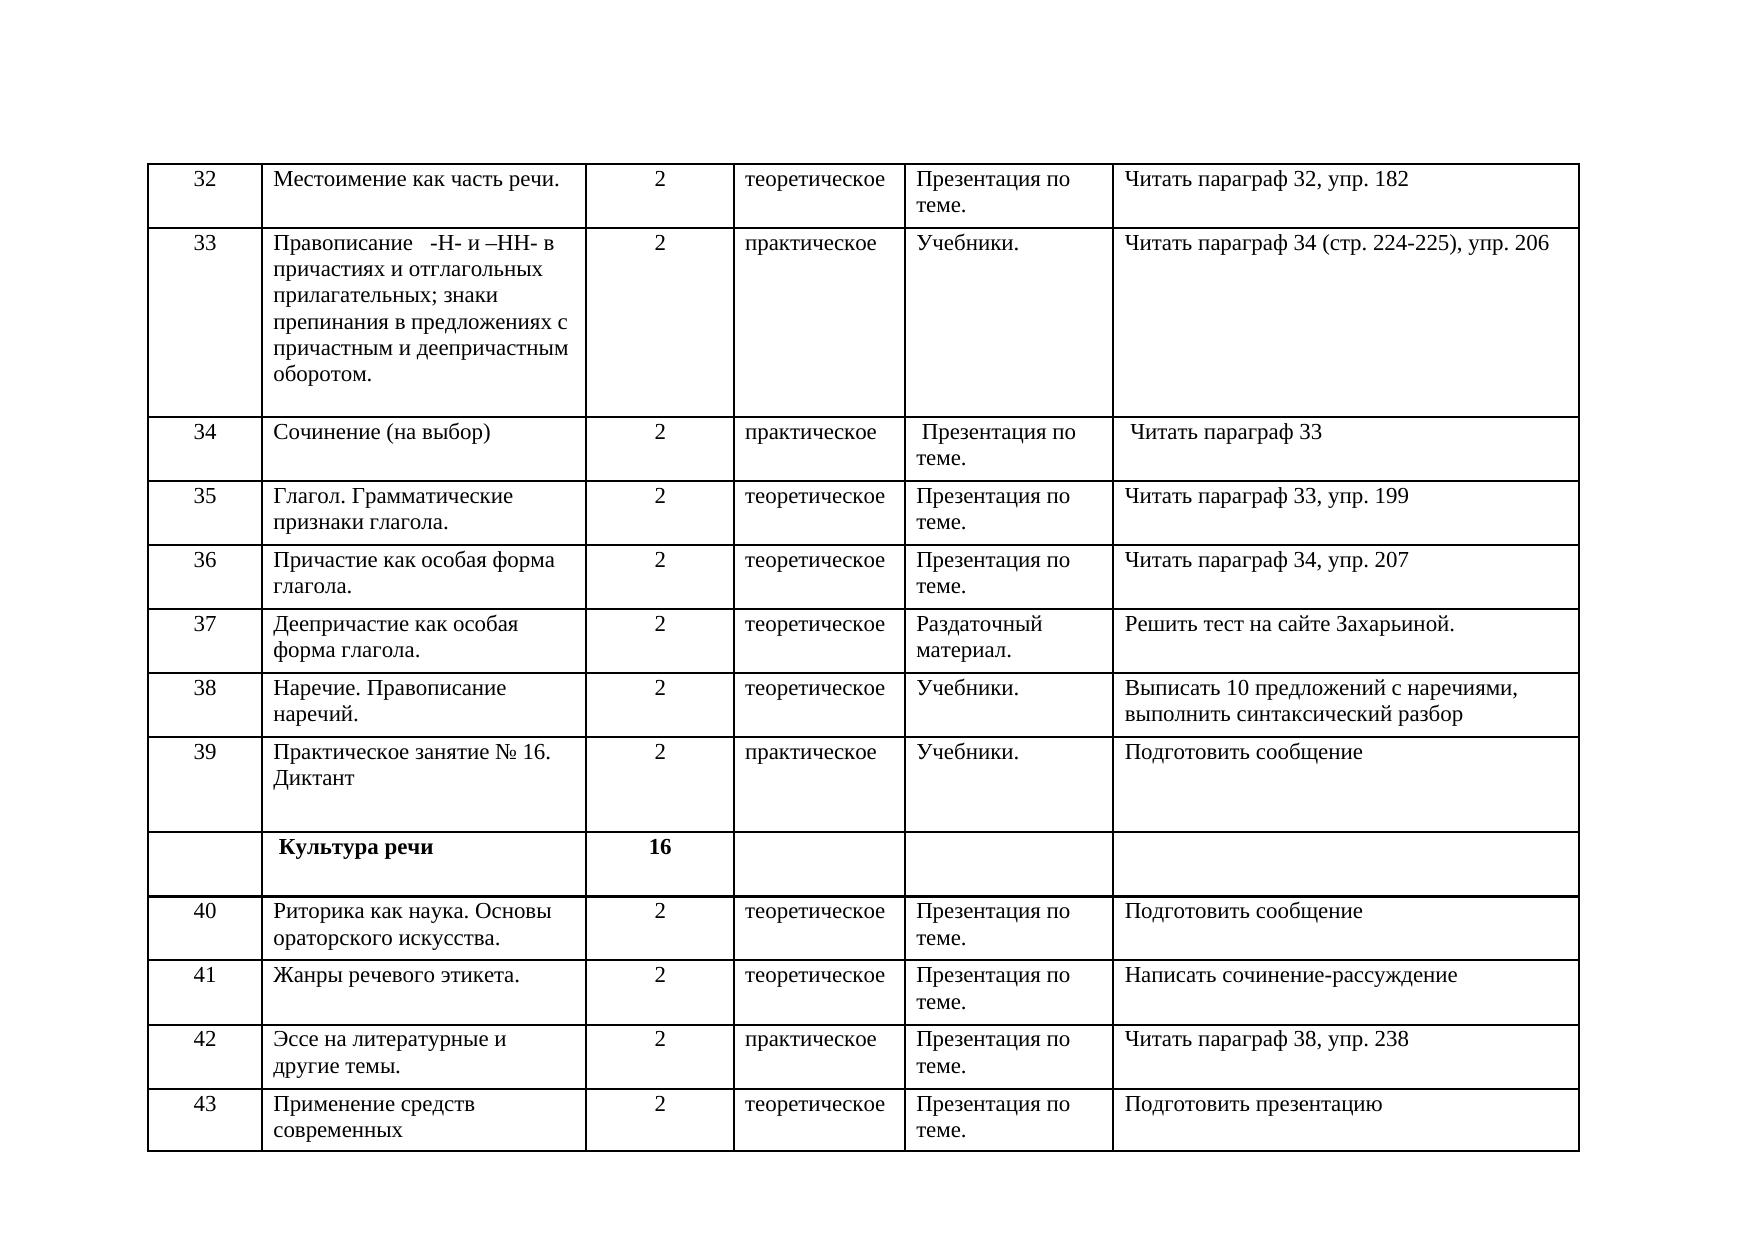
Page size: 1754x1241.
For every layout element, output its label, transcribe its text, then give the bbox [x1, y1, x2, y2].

table_cell Читать параграф 38, упр. 238 [1114, 1026, 1578, 1087]
table_cell Презентация по теме. [906, 418, 1112, 480]
table_cell Читать параграф 33, упр. 199 [1114, 482, 1578, 544]
table_cell 2 [587, 1026, 733, 1087]
table_cell Наречие. Правописание наречий. [263, 674, 585, 736]
table_cell 2 [587, 961, 733, 1023]
table_cell теоретическое [735, 1090, 904, 1149]
table_cell 36 [149, 546, 261, 608]
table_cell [906, 165, 1112, 227]
table_cell 2 [587, 546, 733, 608]
table_cell Презентация по теме. [906, 961, 1112, 1023]
table_cell Написать сочинение-рассуждение [1114, 961, 1578, 1023]
table_cell теоретическое [735, 610, 904, 672]
table_cell 39 [149, 738, 261, 831]
table_cell практическое [735, 738, 904, 831]
table_cell 2 [587, 674, 733, 736]
table_cell теоретическое [735, 482, 904, 544]
table_cell Деепричастие как особая форма глагола. [263, 610, 585, 672]
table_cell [263, 1090, 585, 1149]
table_cell теоретическое [735, 898, 904, 959]
table_cell 41 [149, 961, 261, 1023]
table_cell теоретическое [735, 674, 904, 736]
table_cell Сочинение (на выбор) [263, 418, 585, 480]
table_cell Подготовить сообщение [1114, 738, 1578, 831]
table_cell 38 [149, 674, 261, 736]
table_cell Риторика как наука. Основы ораторского искусства. [263, 898, 585, 959]
table_cell 2 [587, 898, 733, 959]
table_cell 2 [587, 1090, 733, 1149]
table_cell Презентация по теме. [906, 898, 1112, 959]
table_cell 2 [587, 418, 733, 480]
table_cell 35 [149, 482, 261, 544]
table_cell 2 [587, 229, 733, 416]
table_cell практическое [735, 1026, 904, 1087]
table_cell Читать параграф 34 (стр. 224-225), упр. 206 [1114, 229, 1578, 416]
table_cell практическое [735, 418, 904, 480]
table_cell Презентация по теме. [906, 482, 1112, 544]
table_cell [1114, 1090, 1578, 1149]
table_cell Читать параграф 32, упр. 182 [1114, 165, 1578, 227]
table_cell 2 [587, 482, 733, 544]
table_cell теоретическое [735, 546, 904, 608]
table_cell Читать параграф 33 [1114, 418, 1578, 480]
table_cell Подготовить сообщение [1114, 898, 1578, 959]
table_cell Глагол. Грамматические признаки глагола. [263, 482, 585, 544]
table_cell Правописание -Н- и –НН- в причастиях и отглагольных прилагательных; знаки препинания в предложениях с причастным и деепричастным оборотом. [263, 229, 585, 416]
table_cell 16 [587, 833, 733, 895]
table_cell Местоимение как часть речи. [263, 165, 585, 227]
table_cell [149, 833, 261, 895]
table_cell теоретическое [735, 165, 904, 227]
table_cell 32 [149, 165, 261, 227]
table_cell [735, 833, 904, 895]
table_cell практическое [735, 229, 904, 416]
table_cell Жанры речевого этикета. [263, 961, 585, 1023]
table_cell Презентация по теме. [906, 1026, 1112, 1087]
table_cell Культура речи [263, 833, 585, 895]
table_cell 42 [149, 1026, 261, 1087]
table_cell теоретическое [735, 961, 904, 1023]
table_cell [906, 833, 1112, 895]
table_cell Причастие как особая форма глагола. [263, 546, 585, 608]
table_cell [906, 1090, 1112, 1149]
table_cell 43 [149, 1090, 261, 1149]
table_cell Учебники. [906, 229, 1112, 416]
table_cell 37 [149, 610, 261, 672]
table_cell Выписать 10 предложений с наречиями, выполнить синтаксический разбор [1114, 674, 1578, 736]
table_cell Презентация по теме. [906, 546, 1112, 608]
table_cell 2 [587, 610, 733, 672]
table_cell 2 [587, 165, 733, 227]
table_cell [1114, 833, 1578, 895]
table_cell Учебники. [906, 738, 1112, 831]
table_cell Практическое занятие № 16. Диктант [263, 738, 585, 831]
table_cell 34 [149, 418, 261, 480]
table_cell Читать параграф 34, упр. 207 [1114, 546, 1578, 608]
table_cell Решить тест на сайте Захарьиной. [1114, 610, 1578, 672]
table_cell Эссе на литературные и другие темы. [263, 1026, 585, 1087]
table_cell Раздаточный материал. [906, 610, 1112, 672]
table_cell 40 [149, 898, 261, 959]
table_cell Учебники. [906, 674, 1112, 736]
table_cell 2 [587, 738, 733, 831]
table_cell 33 [149, 229, 261, 416]
